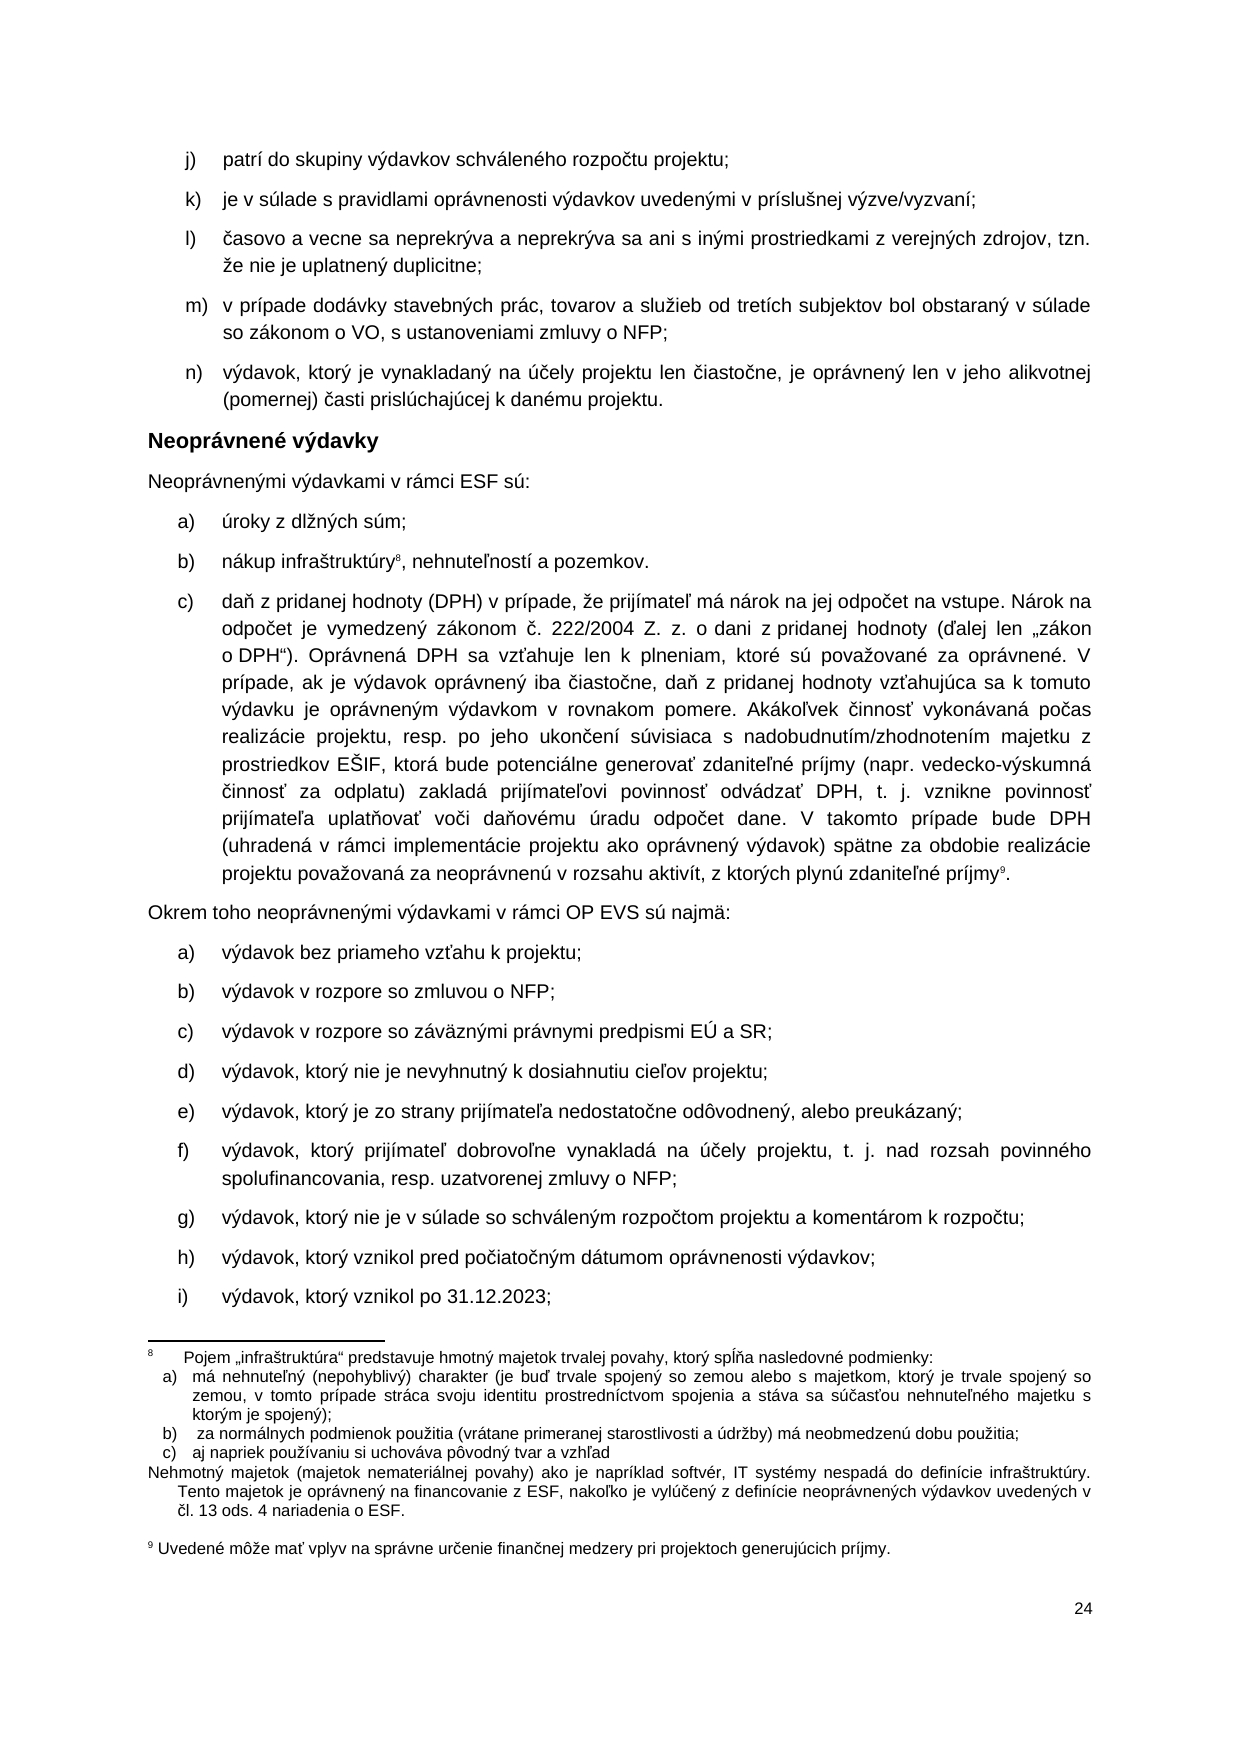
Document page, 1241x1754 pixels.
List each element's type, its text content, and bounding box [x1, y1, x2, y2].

list výdavok, ktorý je zo strany prijímateľa nedostatočne odôvodnený, alebo preukázaný; [177, 1099, 1092, 1122]
list je v súlade s pravidlami oprávnenosti výdavkov uvedenými v príslušnej výzve/vyzvaní; [185, 187, 1092, 210]
list výdavok v rozpore so zmluvou o NFP; [177, 980, 1092, 1003]
text Okrem toho neoprávnenými výdavkami v rámci OP EVS sú najmä: [148, 901, 1092, 924]
list daň z pridanej hodnoty (DPH) v prípade, že prijímateľ má nárok na jej odpočet na vstupe. Nárok na odpočet je vymedzený zákonom č. 222/2004 Z. z. o dani z pridanej hodnoty (ďalej len „zákon o DPH“). Oprávnená DPH sa vzťahuje len k plneniam, ktoré sú považované za oprávnené. V prípade, ak je výdavok oprávnený iba čiastočne, daň z pridanej hodnoty vzťahujúca sa k tomuto výdavku je oprávneným výdavkom v rovnakom pomere. Akákoľvek činnosť vykonávaná počas realizácie projektu, resp. po jeho ukončení súvisiaca s nadobudnutím/zhodnotením majetku z prostriedkov EŠIF, ktorá bude potenciálne generovať zdaniteľné príjmy (napr. vedecko-výskumná činnosť za odplatu) zakladá prijímateľovi povinnosť odvádzať DPH, t. j. vznikne povinnosť prijímateľa uplatňovať voči daňovému úradu odpočet dane. V takomto prípade bude DPH (uhradená v rámci implementácie projektu ako oprávnený výdavok) spätne za obdobie realizácie projektu považovaná za neoprávnenú v rozsahu aktivít, z ktorých plynú zdaniteľné príjmy. [177, 589, 1092, 884]
list výdavok, ktorý vznikol po 31.12.2023; [177, 1285, 1092, 1308]
list úroky z dlžných súm; [177, 510, 1092, 533]
list výdavok bez priameho vzťahu k projektu; [177, 941, 1092, 963]
list časovo a vecne sa neprekrýva a neprekrýva sa ani s inými prostriedkami z verejných zdrojov, tzn. že nie je uplatnený duplicitne; [185, 227, 1092, 277]
list výdavok v rozpore so záväznými právnymi predpismi EÚ a SR; [177, 1020, 1092, 1043]
list výdavok, ktorý vznikol pred počiatočným dátumom oprávnenosti výdavkov; [177, 1246, 1092, 1268]
list patrí do skupiny výdavkov schváleného rozpočtu projektu; [185, 148, 1092, 170]
list výdavok, ktorý je vynakladaný na účely projektu len čiastočne, je oprávnený len v jeho alikvotnej (pomernej) časti prislúchajúcej k danému projektu. [185, 361, 1092, 411]
text Neoprávnené výdavky [148, 428, 1092, 453]
text Neoprávnenými výdavkami v rámci ESF sú: [148, 470, 1092, 493]
list v prípade dodávky stavebných prác, tovarov a služieb od tretích subjektov bol obstaraný v súlade so zákonom o VO, s ustanoveniami zmluvy o NFP; [185, 294, 1092, 344]
list nákup infraštruktúry, nehnuteľností a pozemkov. [177, 550, 1092, 572]
list výdavok, ktorý nie je nevyhnutný k dosiahnutiu cieľov projektu; [177, 1060, 1092, 1082]
list výdavok, ktorý prijímateľ dobrovoľne vynakladá na účely projektu, t. j. nad rozsah povinného spolufinancovania, resp. uzatvorenej zmluvy o NFP; [177, 1139, 1092, 1189]
list výdavok, ktorý nie je v súlade so schváleným rozpočtom projektu a komentárom k rozpočtu; [177, 1206, 1092, 1229]
